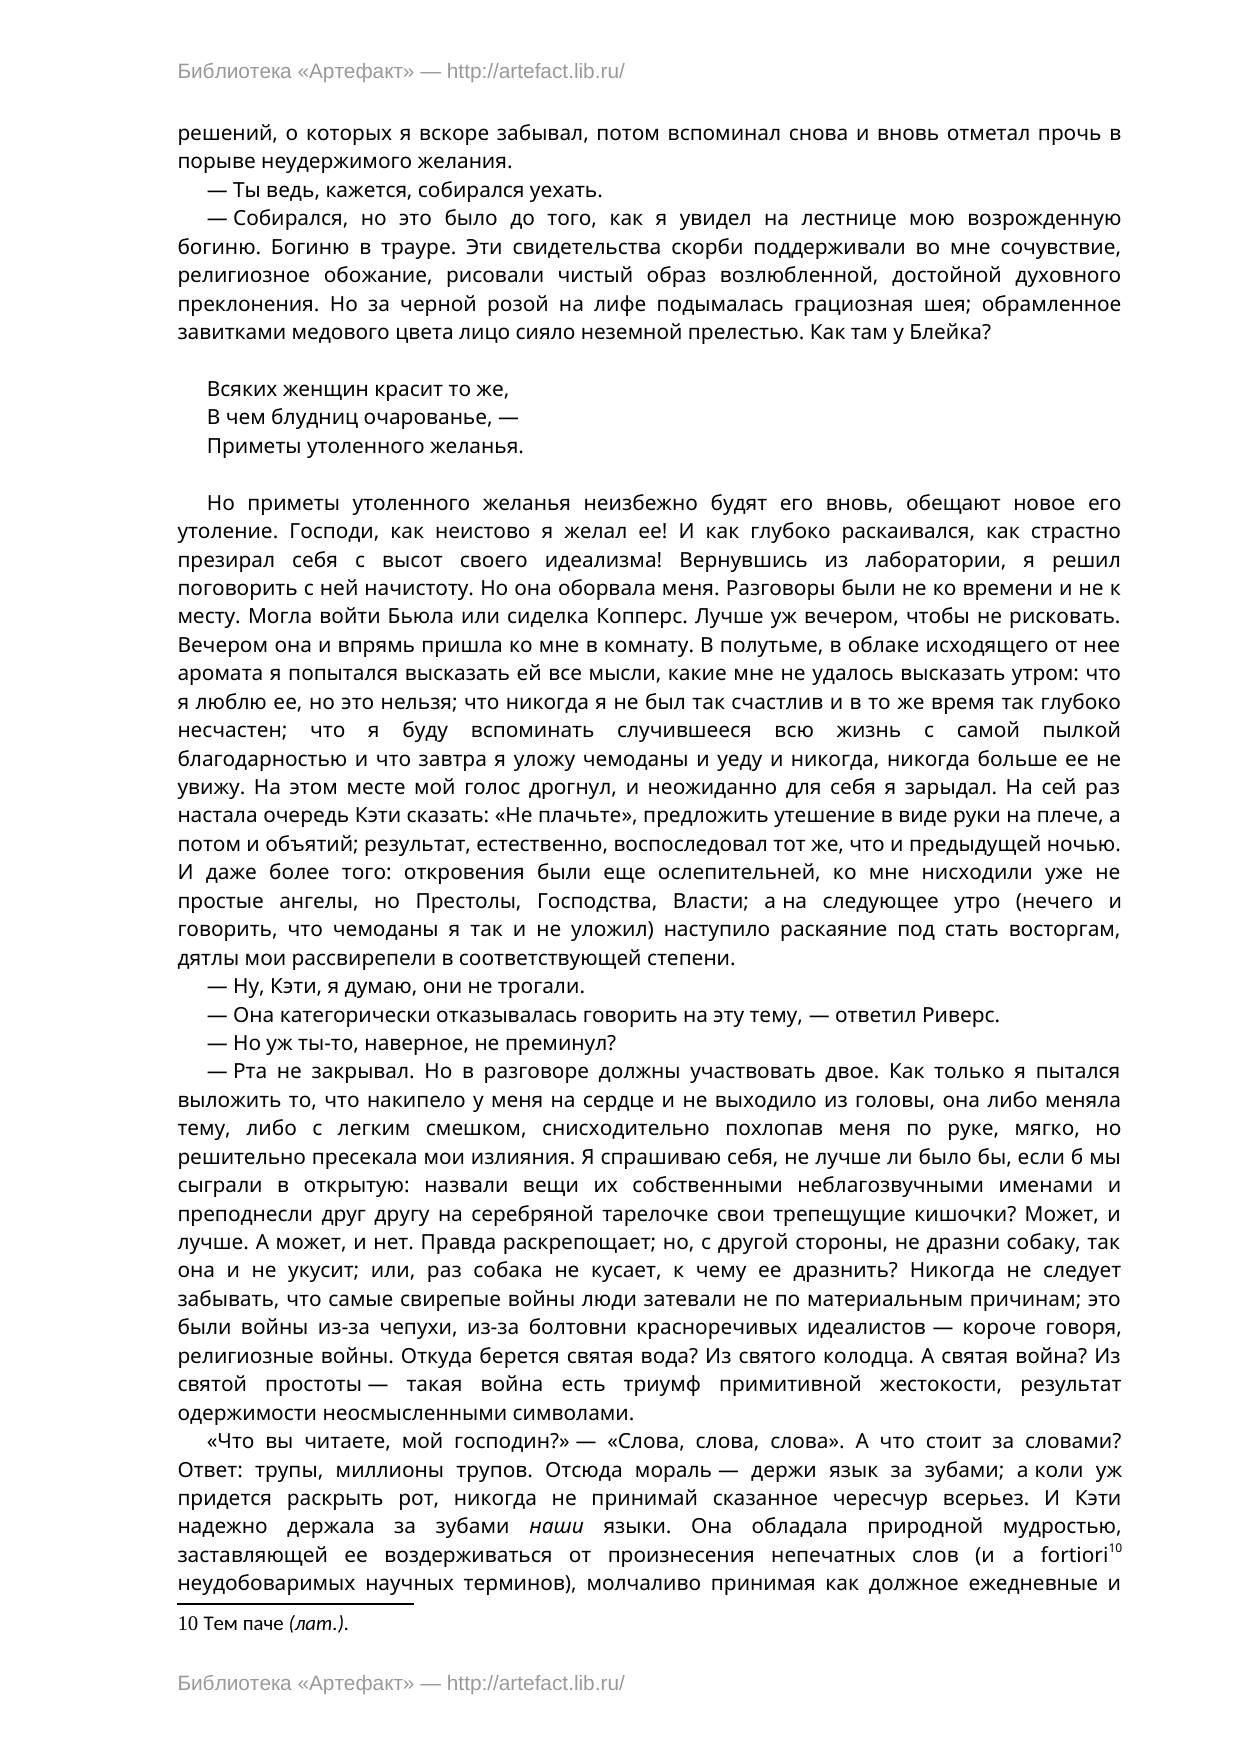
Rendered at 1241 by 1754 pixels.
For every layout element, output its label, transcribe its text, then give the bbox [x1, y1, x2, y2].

text Приметы утоленного желанья. [177, 431, 1122, 459]
text — Ну, Кэти, я думаю, они не трогали. [177, 971, 1122, 1000]
text В чем блудниц очарованье, — [177, 402, 1122, 431]
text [177, 118, 1122, 175]
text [177, 1426, 1122, 1597]
text — Но уж ты-то, наверное, не преминул? [177, 1028, 1122, 1057]
text — Собирался, но это было до того, как я увидел на лестнице мою возрожденную богиню. Богиню в трауре. Эти свидетельства скорби поддерживали во мне сочувствие, религиозное обожание, рисовали чистый образ возлюбленной, достойной духовного преклонения. Но за черной розой на лифе подымалась грациозная шея; обрамленное завитками медового цвета лицо сияло неземной прелестью. Как там у Блейка? [177, 203, 1122, 346]
text — Рта не закрывал. Но в разговоре должны участвовать двое. Как только я пытался выложить то, что накипело у меня на сердце и не выходило из головы, она либо меняла тему, либо с легким смешком, снисходительно похлопав меня по руке, мягко, но решительно пресекала мои излияния. Я спрашиваю себя, не лучше ли было бы, если б мы сыграли в открытую: назвали вещи их собственными неблагозвучными именами и преподнесли друг другу на серебряной тарелочке свои трепещущие кишочки? Может, и лучше. А может, и нет. Правда раскрепощает; но, с другой стороны, не дразни собаку, так она и не укусит; или, раз собака не кусает, к чему ее дразнить? Никогда не следует забывать, что самые свирепые войны люди затевали не по материальным причинам; это были войны из-за чепухи, из-за болтовни красноречивых идеалистов — короче говоря, религиозные войны. Откуда берется святая вода? Из святого колодца. А святая война? Из святой простоты — такая война есть триумф примитивной жестокости, результат одержимости неосмысленными символами. [177, 1057, 1122, 1426]
text Но приметы утоленного желанья неизбежно будят его вновь, обещают новое его утоление. Господи, как неистово я желал ее! И как глубоко раскаивался, как страстно презирал себя с высот своего идеализма! Вернувшись из лаборатории, я решил поговорить с ней начистоту. Но она оборвала меня. Разговоры были не ко времени и не к месту. Могла войти Бьюла или сиделка Копперс. Лучше уж вечером, чтобы не рисковать. Вечером она и впрямь пришла ко мне в комнату. В полутьме, в облаке исходящего от нее аромата я попытался высказать ей все мысли, какие мне не удалось высказать утром: что я люблю ее, но это нельзя; что никогда я не был так счастлив и в то же время так глубоко несчастен; что я буду вспоминать случившееся всю жизнь с самой пылкой благодарностью и что завтра я уложу чемоданы и уеду и никогда, никогда больше ее не увижу. На этом месте мой голос дрогнул, и неожиданно для себя я зарыдал. На сей раз настала очередь Кэти сказать: «Не плачьте», предложить утешение в виде руки на плече, а потом и объятий; результат, естественно, воспоследовал тот же, что и предыдущей ночью. И даже более того: откровения были еще ослепительней, ко мне нисходили уже не простые ангелы, но Престолы, Господства, Власти; а на следующее утро (нечего и говорить, что чемоданы я так и не уложил) наступило раскаяние под стать восторгам, дятлы мои рассвирепели в соответствующей степени. [177, 488, 1122, 971]
text Всяких женщин красит то же, [177, 374, 1122, 402]
text — Ты ведь, кажется, собирался уехать. [177, 175, 1122, 203]
text — Она категорически отказывалась говорить на эту тему, — ответил Риверс. [177, 1000, 1122, 1028]
